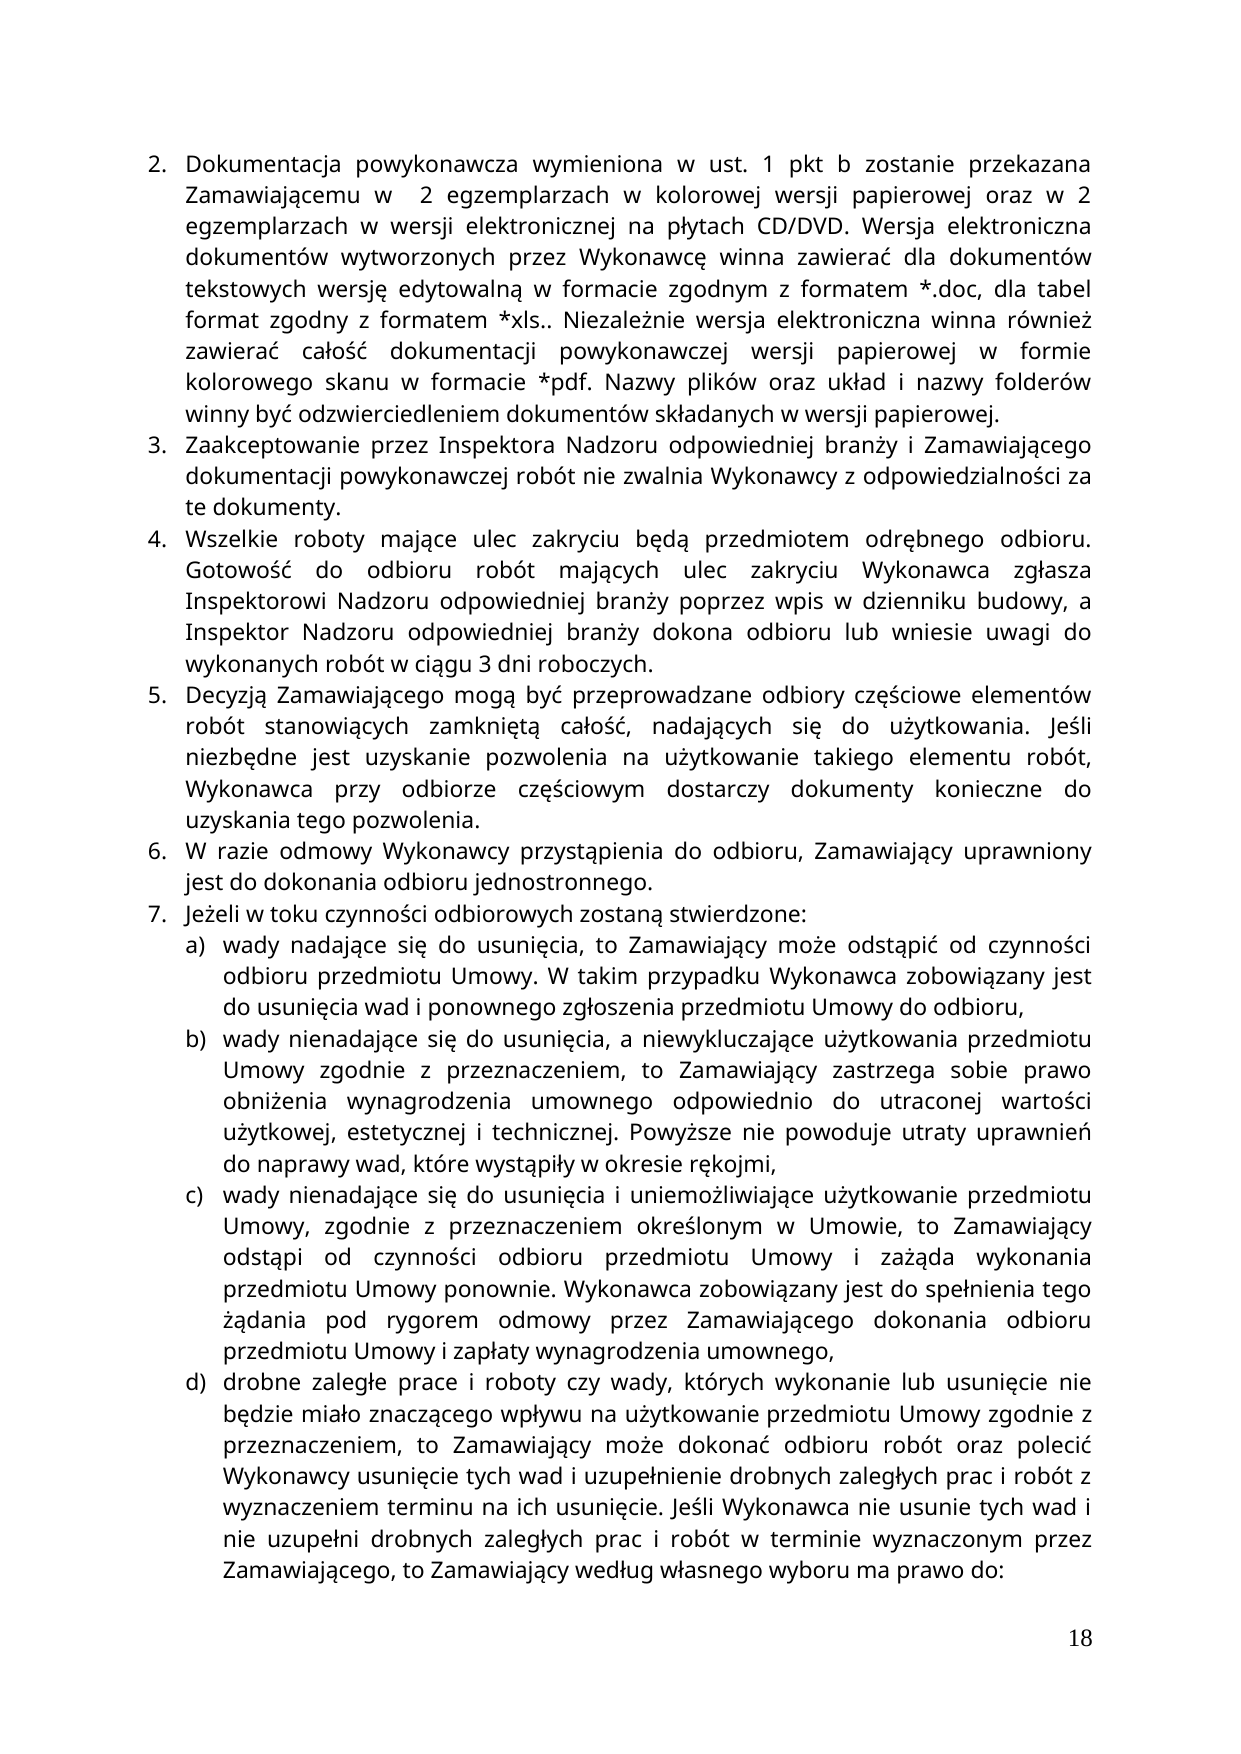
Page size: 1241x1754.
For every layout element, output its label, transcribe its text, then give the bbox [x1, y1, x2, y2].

list Dokumentacja powykonawcza wymieniona w ust. 1 pkt b zostanie przekazana Zamawiającemu w 2 egzemplarzach w kolorowej wersji papierowej oraz w 2 egzemplarzach w wersji elektronicznej na płytach CD/DVD. Wersja elektroniczna dokumentów wytworzonych przez Wykonawcę winna zawierać dla dokumentów tekstowych wersję edytowalną w formacie zgodnym z formatem *.doc, dla tabel format zgodny z formatem *xls.. Niezależnie wersja elektroniczna winna również zawierać całość dokumentacji powykonawczej wersji papierowej w formie kolorowego skanu w formacie *pdf. Nazwy plików oraz układ i nazwy folderów winny być odzwierciedleniem dokumentów składanych w wersji papierowej. [148, 148, 1093, 429]
list wady nienadające się do usunięcia i uniemożliwiające użytkowanie przedmiotu Umowy, zgodnie z przeznaczeniem określonym w Umowie, to Zamawiający odstąpi od czynności odbioru przedmiotu Umowy i zażąda wykonania przedmiotu Umowy ponownie. Wykonawca zobowiązany jest do spełnienia tego żądania pod rygorem odmowy przez Zamawiającego dokonania odbioru przedmiotu Umowy i zapłaty wynagrodzenia umownego, [185, 1179, 1093, 1366]
list wady nienadające się do usunięcia, a niewykluczające użytkowania przedmiotu Umowy zgodnie z przeznaczeniem, to Zamawiający zastrzega sobie prawo obniżenia wynagrodzenia umownego odpowiednio do utraconej wartości użytkowej, estetycznej i technicznej. Powyższe nie powoduje utraty uprawnień do naprawy wad, które wystąpiły w okresie rękojmi, [185, 1023, 1093, 1179]
list wady nadające się do usunięcia, to Zamawiający może odstąpić od czynności odbioru przedmiotu Umowy. W takim przypadku Wykonawca zobowiązany jest do usunięcia wad i ponownego zgłoszenia przedmiotu Umowy do odbioru, [185, 929, 1093, 1023]
list W razie odmowy Wykonawcy przystąpienia do odbioru, Zamawiający uprawniony jest do dokonania odbioru jednostronnego. [148, 835, 1093, 898]
list Zaakceptowanie przez Inspektora Nadzoru odpowiedniej branży i Zamawiającego dokumentacji powykonawczej robót nie zwalnia Wykonawcy z odpowiedzialności za te dokumenty. [148, 429, 1093, 523]
list Jeżeli w toku czynności odbiorowych zostaną stwierdzone: [148, 898, 1093, 929]
list Wszelkie roboty mające ulec zakryciu będą przedmiotem odrębnego odbioru. Gotowość do odbioru robót mających ulec zakryciu Wykonawca zgłasza Inspektorowi Nadzoru odpowiedniej branży poprzez wpis w dzienniku budowy, a Inspektor Nadzoru odpowiedniej branży dokona odbioru lub wniesie uwagi do wykonanych robót w ciągu 3 dni roboczych. [148, 523, 1093, 679]
list Decyzją Zamawiającego mogą być przeprowadzane odbiory częściowe elementów robót stanowiących zamkniętą całość, nadających się do użytkowania. Jeśli niezbędne jest uzyskanie pozwolenia na użytkowanie takiego elementu robót, Wykonawca przy odbiorze częściowym dostarczy dokumenty konieczne do uzyskania tego pozwolenia. [148, 679, 1093, 835]
list drobne zaległe prace i roboty czy wady, których wykonanie lub usunięcie nie będzie miało znaczącego wpływu na użytkowanie przedmiotu Umowy zgodnie z przeznaczeniem, to Zamawiający może dokonać odbioru robót oraz polecić Wykonawcy usunięcie tych wad i uzupełnienie drobnych zaległych prac i robót z wyznaczeniem terminu na ich usunięcie. Jeśli Wykonawca nie usunie tych wad i nie uzupełni drobnych zaległych prac i robót w terminie wyznaczonym przez Zamawiającego, to Zamawiający według własnego wyboru ma prawo do: [185, 1366, 1093, 1585]
